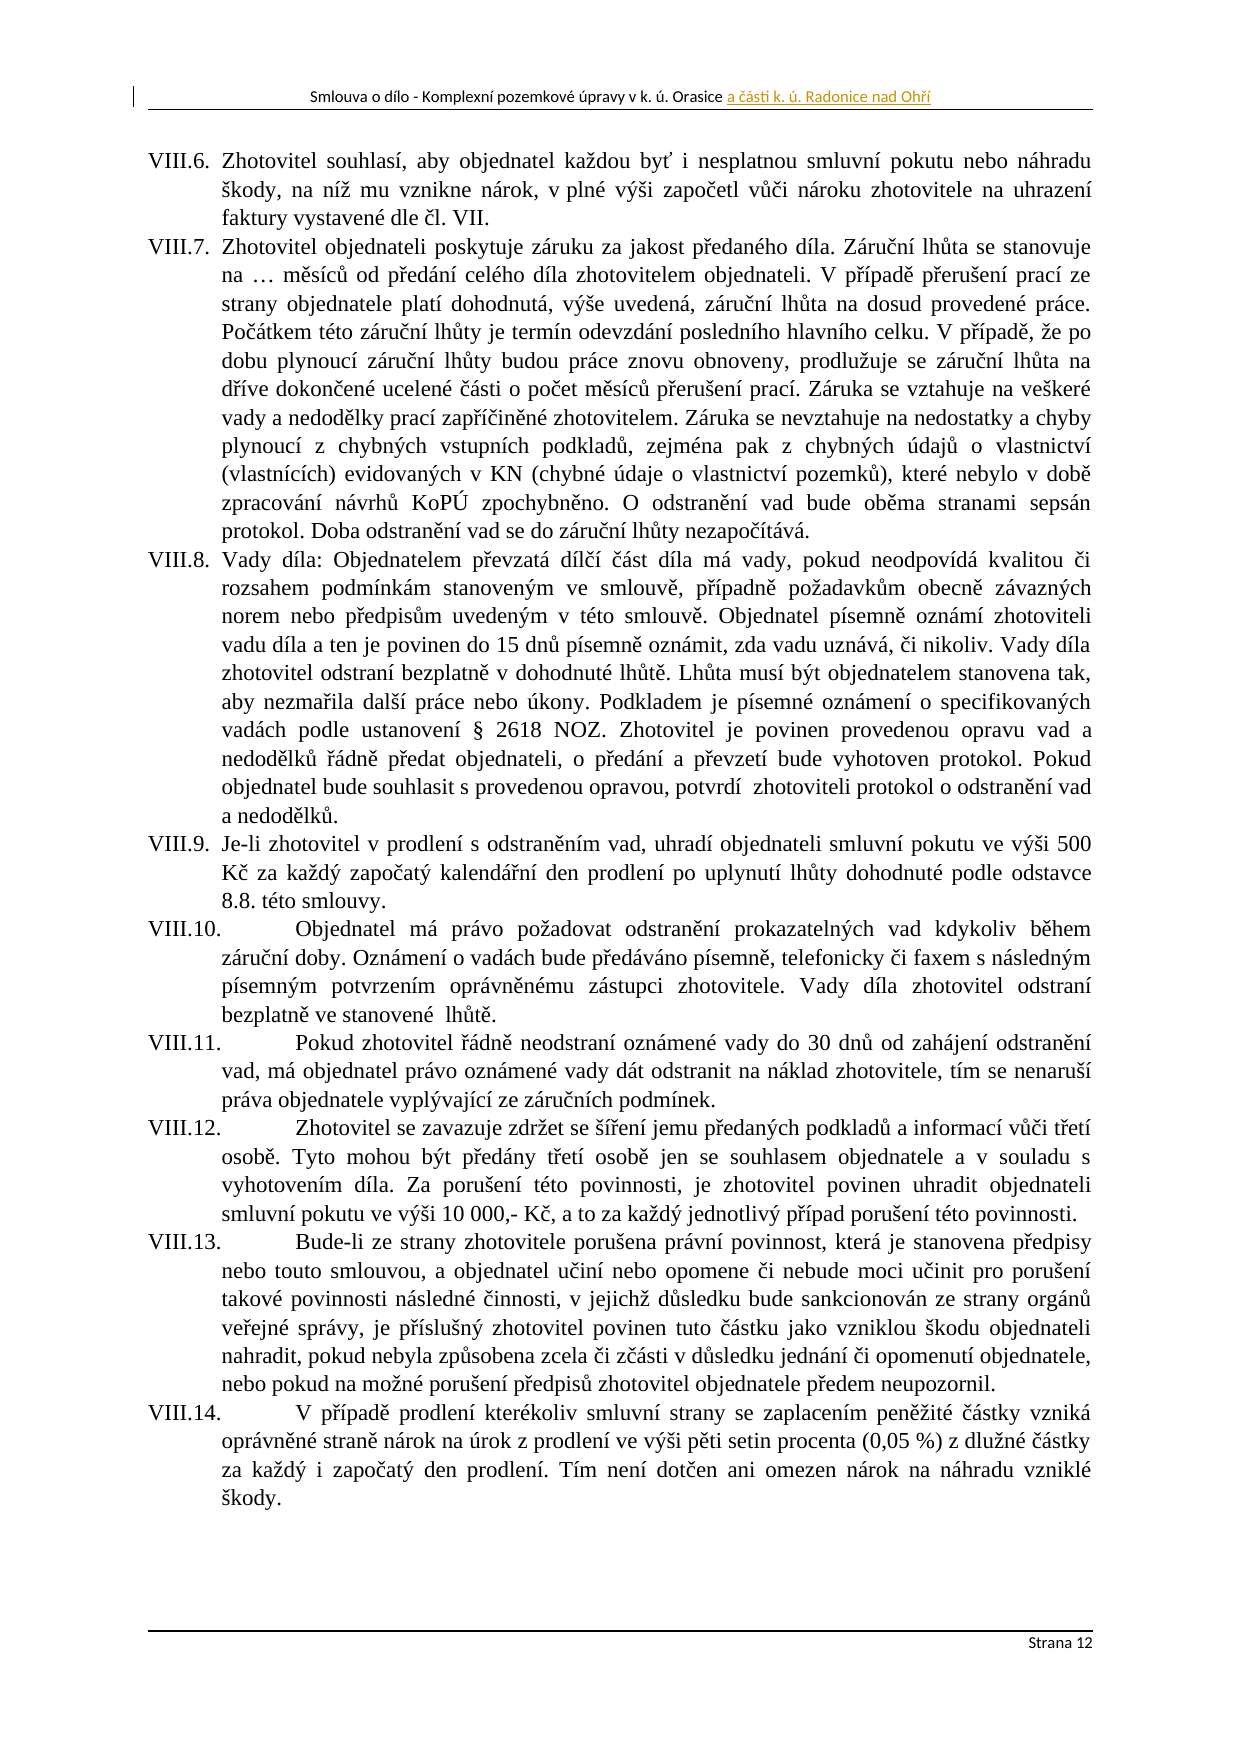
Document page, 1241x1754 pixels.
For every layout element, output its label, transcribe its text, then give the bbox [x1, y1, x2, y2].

list Zhotovitel se zavazuje zdržet se šíření jemu předaných podkladů a informací vůči třetí osobě. Tyto mohou být předány třetí osobě jen se souhlasem objednatele a v souladu s vyhotovením díla. Za porušení této povinnosti, je zhotovitel povinen uhradit objednateli smluvní pokutu ve výši 10 000,- Kč, a to za každý jednotlivý případ porušení této povinnosti. [148, 1114, 1093, 1226]
list Zhotovitel souhlasí, aby objednatel každou byť i nesplatnou smluvní pokutu nebo náhradu škody, na níž mu vznikne nárok, v plné výši započetl vůči nároku zhotovitele na uhrazení faktury vystavené dle čl. VII. [148, 148, 1093, 231]
list V případě prodlení kterékoliv smluvní strany se zaplacením peněžité částky vzniká oprávněné straně nárok na úrok z prodlení ve výši pěti setin procenta (0,05 %) z dlužné částky za každý i započatý den prodlení. Tím není dotčen ani omezen nárok na náhradu vzniklé škody. [148, 1399, 1093, 1511]
list Je-li zhotovitel v prodlení s odstraněním vad, uhradí objednateli smluvní pokutu ve výši 500 Kč za každý započatý kalendářní den prodlení po uplynutí lhůty dohodnuté podle odstavce 8.8. této smlouvy. [148, 830, 1093, 913]
list Objednatel má právo požadovat odstranění prokazatelných vad kdykoliv během záruční doby. Oznámení o vadách bude předáváno písemně, telefonicky či faxem s následným písemným potvrzením oprávněnému zástupci zhotovitele. Vady díla zhotovitel odstraní bezplatně ve stanovené lhůtě. [148, 915, 1093, 1027]
list Bude-li ze strany zhotovitele porušena právní povinnost, která je stanovena předpisy nebo touto smlouvou, a objednatel učiní nebo opomene či nebude moci učinit pro porušení takové povinnosti následné činnosti, v jejichž důsledku bude sankcionován ze strany orgánů veřejné správy, je příslušný zhotovitel povinen tuto částku jako vzniklou škodu objednateli nahradit, pokud nebyla způsobena zcela či zčásti v důsledku jednání či opomenutí objednatele, nebo pokud na možné porušení předpisů zhotovitel objednatele předem neupozornil. [148, 1228, 1093, 1397]
list Vady díla: Objednatelem převzatá dílčí část díla má vady, pokud neodpovídá kvalitou či rozsahem podmínkám stanoveným ve smlouvě, případně požadavkům obecně závazných norem nebo předpisům uvedeným v této smlouvě. Objednatel písemně oznámí zhotoviteli vadu díla a ten je povinen do 15 dnů písemně oznámit, zda vadu uznává, či nikoliv. Vady díla zhotovitel odstraní bezplatně v dohodnuté lhůtě. Lhůta musí být objednatelem stanovena tak, aby nezmařila další práce nebo úkony. Podkladem je písemné oznámení o specifikovaných vadách podle ustanovení § 2618 NOZ. Zhotovitel je povinen provedenou opravu vad a nedodělků řádně předat objednateli, o předání a převzetí bude vyhotoven protokol. Pokud objednatel bude souhlasit s provedenou opravou, potvrdí zhotoviteli protokol o odstranění vad a nedodělků. [148, 546, 1093, 828]
list Zhotovitel objednateli poskytuje záruku za jakost předaného díla. Záruční lhůta se stanovuje na … měsíců od předání celého díla zhotovitelem objednateli. V případě přerušení prací ze strany objednatele platí dohodnutá, výše uvedená, záruční lhůta na dosud provedené práce. Počátkem této záruční lhůty je termín odevzdání posledního hlavního celku. V případě, že po dobu plynoucí záruční lhůty budou práce znovu obnoveny, prodlužuje se záruční lhůta na dříve dokončené ucelené části o počet měsíců přerušení prací. Záruka se vztahuje na veškeré vady a nedodělky prací zapříčiněné zhotovitelem. Záruka se nevztahuje na nedostatky a chyby plynoucí z chybných vstupních podkladů, zejména pak z chybných údajů o vlastnictví (vlastnících) evidovaných v KN (chybné údaje o vlastnictví pozemků), které nebylo v době zpracování návrhů KoPÚ zpochybněno. O odstranění vad bude oběma stranami sepsán protokol. Doba odstranění vad se do záruční lhůty nezapočítává. [148, 233, 1093, 544]
list Pokud zhotovitel řádně neodstraní oznámené vady do 30 dnů od zahájení odstranění vad, má objednatel právo oznámené vady dát odstranit na náklad zhotovitele, tím se nenaruší práva objednatele vyplývající ze záručních podmínek. [148, 1029, 1093, 1112]
